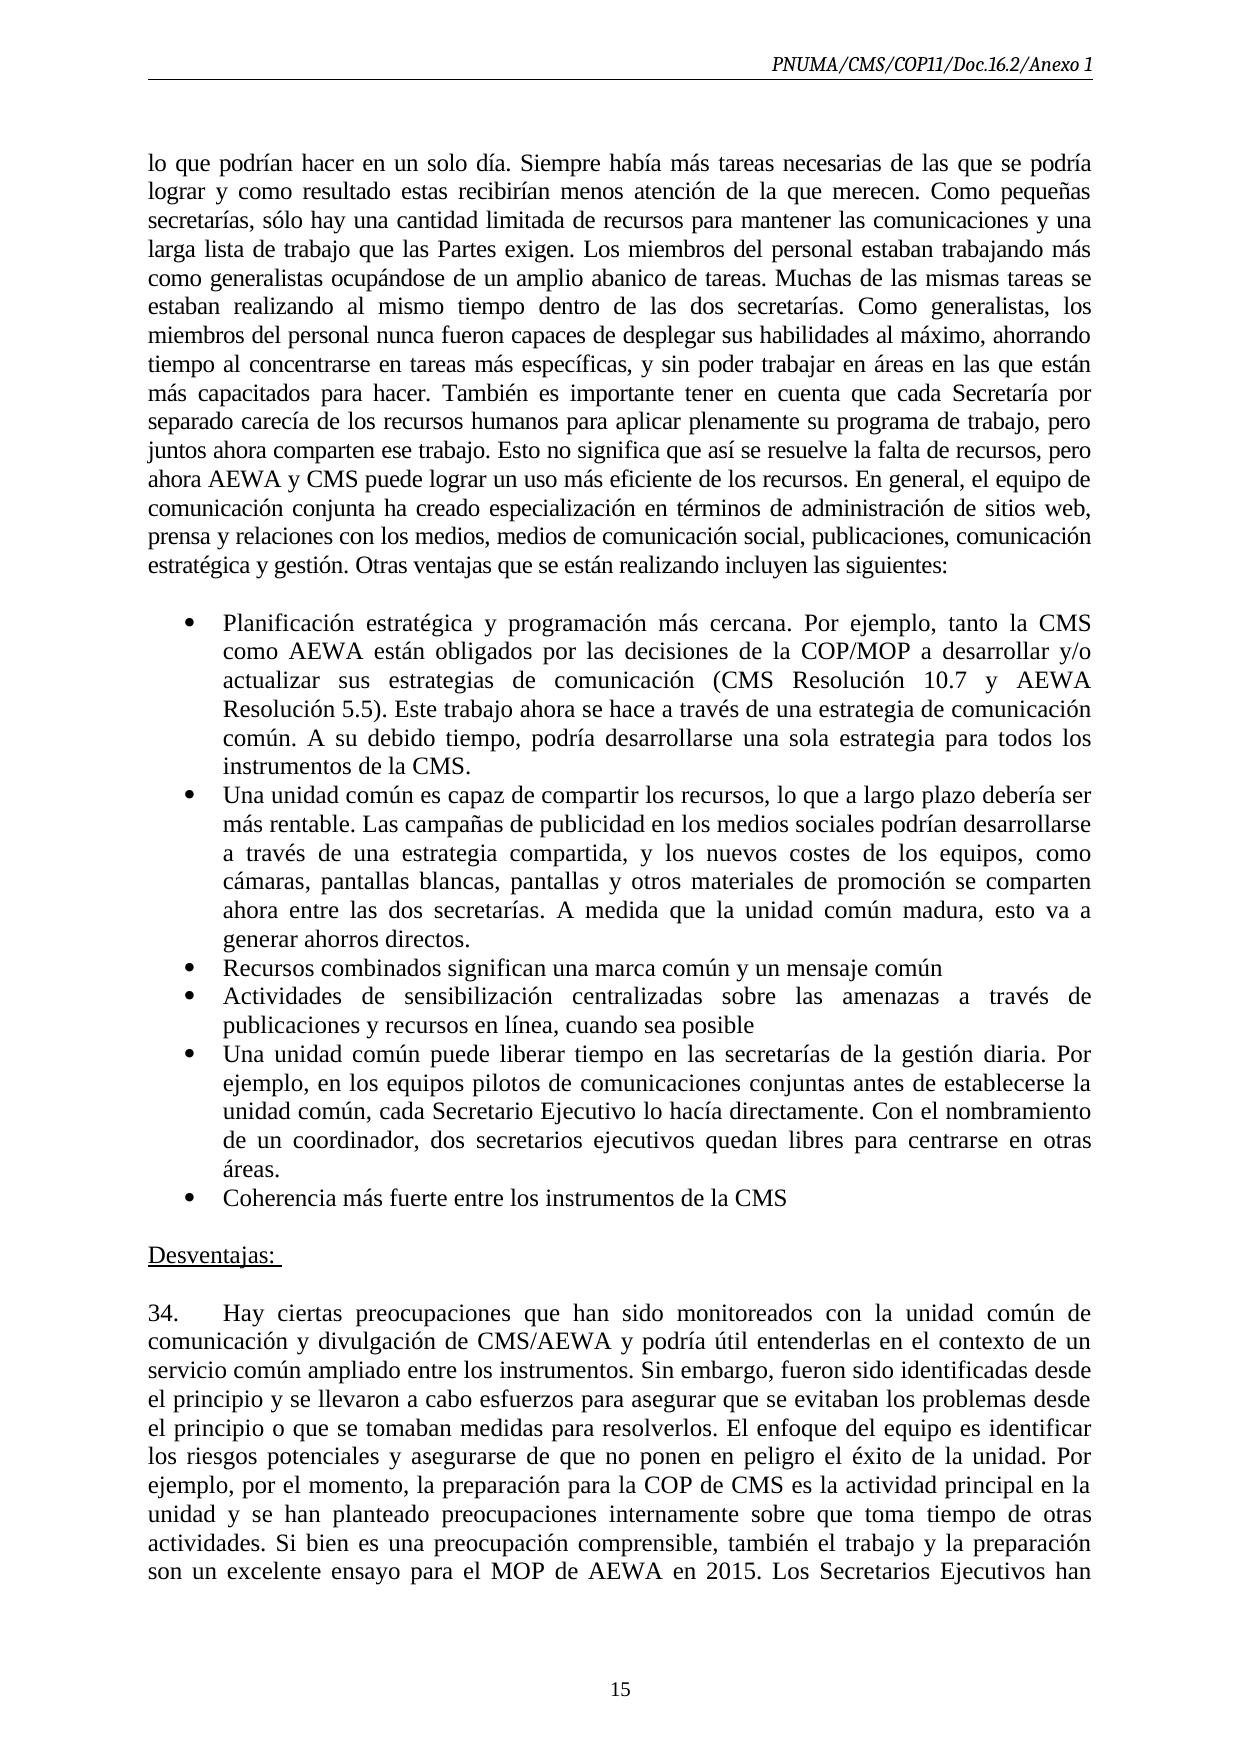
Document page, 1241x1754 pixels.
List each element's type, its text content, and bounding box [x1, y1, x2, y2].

list Coherencia más fuerte entre los instrumentos de la CMS [185, 1183, 1092, 1211]
list Actividades de sensibilización centralizadas sobre las amenazas a través de publicaciones y recursos en línea, cuando sea posible [185, 981, 1092, 1039]
list Una unidad común puede liberar tiempo en las secretarías de la gestión diaria. Por ejemplo, en los equipos pilotos de comunicaciones conjuntas antes de establecerse la unidad común, cada Secretario Ejecutivo lo hacía directamente. Con el nombramiento de un coordinador, dos secretarios ejecutivos quedan libres para centrarse en otras áreas. [185, 1039, 1092, 1183]
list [148, 1298, 1092, 1585]
text Desventajas: [148, 1240, 1092, 1269]
list Una unidad común es capaz de compartir los recursos, lo que a largo plazo debería ser más rentable. Las campañas de publicidad en los medios sociales podrían desarrollarse a través de una estrategia compartida, y los nuevos costes de los equipos, como cámaras, pantallas blancas, pantallas y otros materiales de promoción se comparten ahora entre las dos secretarías. A medida que la unidad común madura, esto va a generar ahorros directos. [185, 780, 1092, 953]
list Planificación estratégica y programación más cercana. Por ejemplo, tanto la CMS como AEWA están obligados por las decisiones de la COP/MOP a desarrollar y/o actualizar sus estrategias de comunicación (CMS Resolución 10.7 y AEWA Resolución 5.5). Este trabajo ahora se hace a través de una estrategia de comunicación común. A su debido tiempo, podría desarrollarse una sola estrategia para todos los instrumentos de la CMS. [185, 608, 1092, 780]
list Recursos combinados significan una marca común y un mensaje común [185, 953, 1092, 981]
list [148, 148, 1092, 579]
